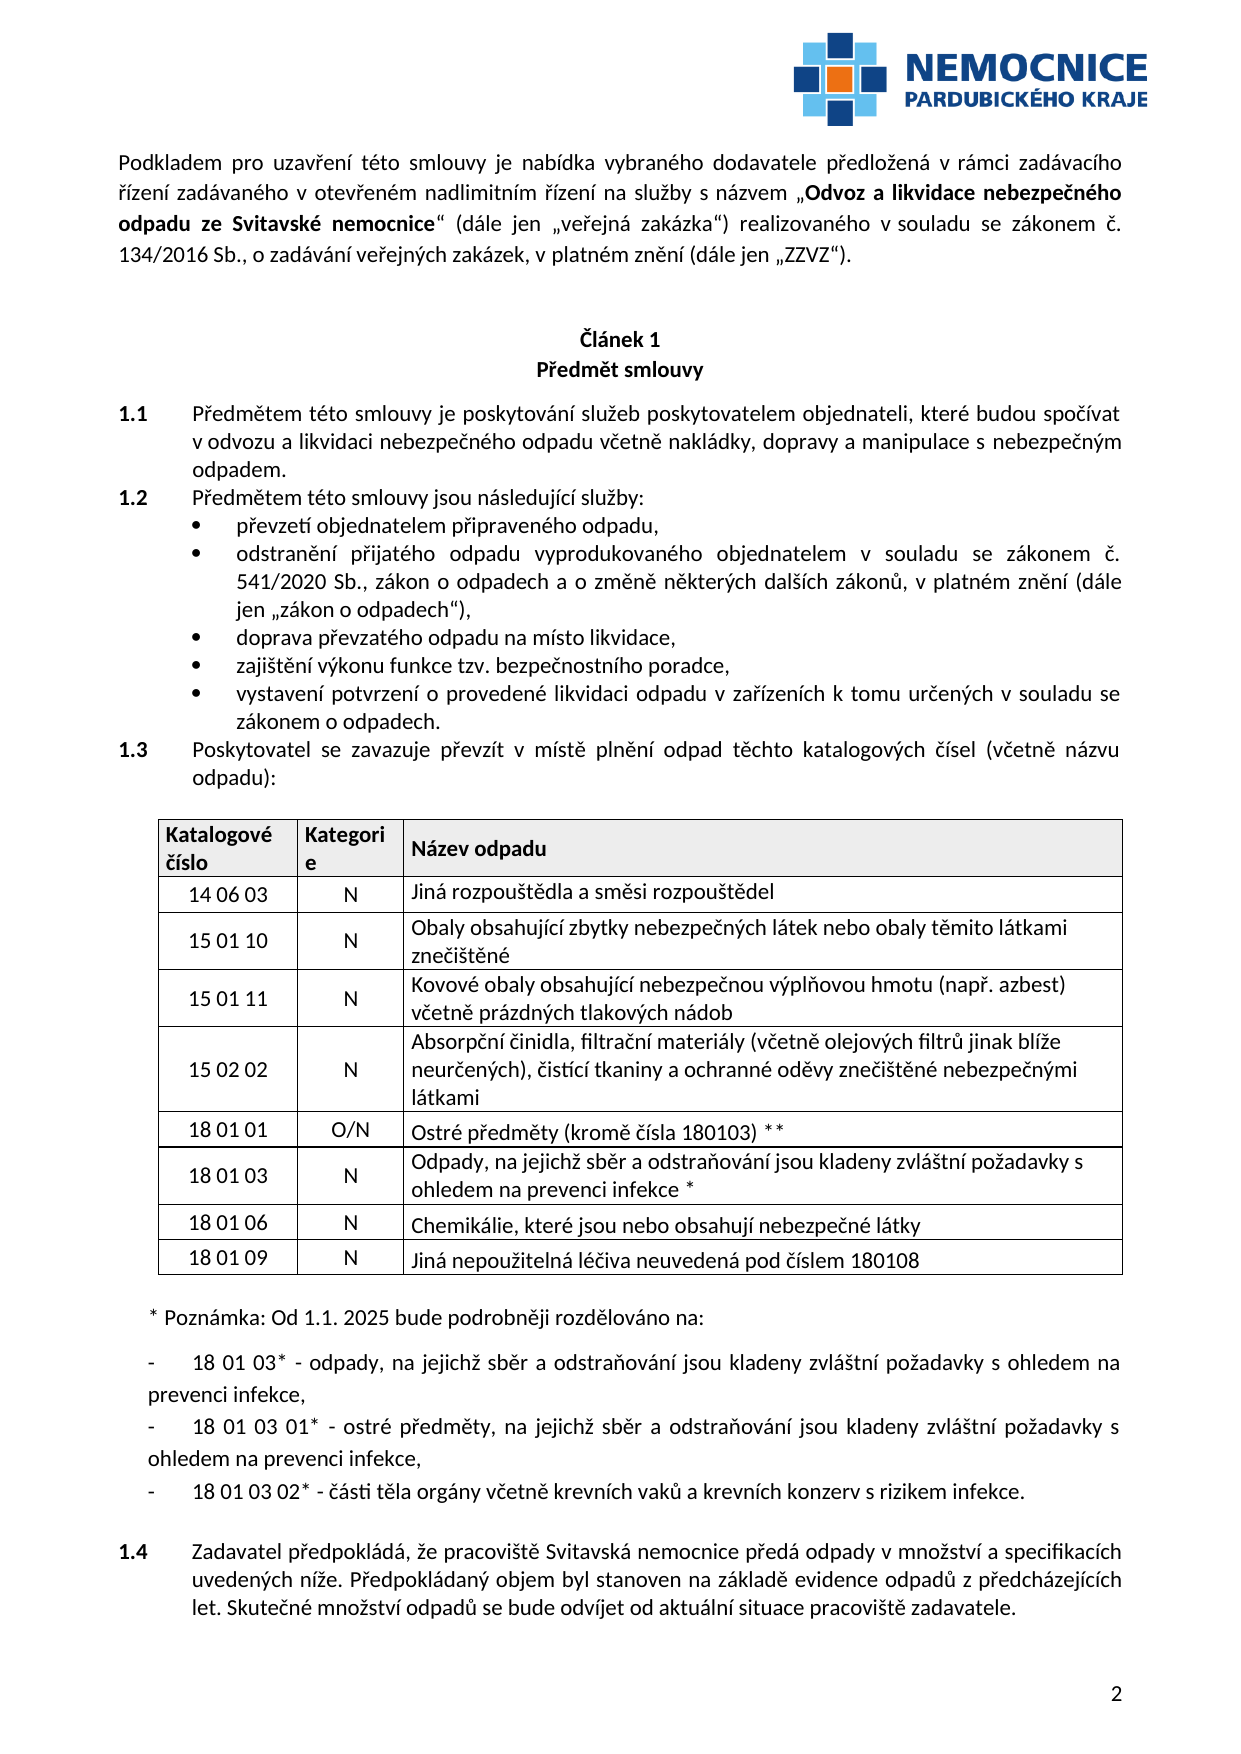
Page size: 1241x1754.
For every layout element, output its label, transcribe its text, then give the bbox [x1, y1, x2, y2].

list vystavení potvrzení o provedené likvidaci odpadu v zařízeních k tomu určených v souladu se zákonem o odpadech. [192, 679, 1122, 735]
text Podkladem pro uzavření této smlouvy je nabídka vybraného dodavatele předložená v rámci zadávacího řízení zadávaného v otevřeném nadlimitním řízení na služby s názvem „Odvoz a likvidace nebezpečného odpadu ze Svitavské nemocnice“ (dále jen „veřejná zakázka“) realizovaného v souladu se zákonem č. 134/2016 Sb., o zadávání veřejných zakázek, v platném znění (dále jen „ZZVZ“). [118, 148, 1122, 268]
table_cell 14 06 03 [159, 877, 297, 912]
table_cell N [298, 877, 403, 912]
table_cell N [298, 1240, 403, 1274]
subtitle Předmět smlouvy [118, 356, 1122, 384]
list odstranění přijatého odpadu vyprodukovaného objednatelem v souladu se zákonem č. 541/2020 Sb., zákon o odpadech a o změně některých dalších zákonů, v platném znění (dále jen „zákon o odpadech“), [192, 539, 1122, 623]
text 1.1 Předmětem této smlouvy je poskytování služeb poskytovatelem objednateli, které budou spočívat v odvozu a likvidaci nebezpečného odpadu včetně nakládky, dopravy a manipulace s nebezpečným odpadem. [118, 399, 1122, 483]
list doprava převzatého odpadu na místo likvidace, [192, 623, 1122, 651]
table_cell N [298, 913, 403, 969]
text - 18 01 03 01* - ostré předměty, na jejichž sběr a odstraňování jsou kladeny zvláštní požadavky s ohledem na prevenci infekce, [148, 1412, 1122, 1473]
text Článek 1 [118, 325, 1122, 353]
table_cell 15 01 10 [159, 913, 297, 969]
table_cell O/N [298, 1112, 403, 1146]
text - 18 01 03* - odpady, na jejichž sběr a odstraňování jsou kladeny zvláštní požadavky s ohledem na prevenci infekce, [148, 1348, 1122, 1408]
text 1.4 Zadavatel předpokládá, že pracoviště Svitavská nemocnice předá odpady v množství a specifikacích uvedených níže. Předpokládaný objem byl stanoven na základě evidence odpadů z předcházejících let. Skutečné množství odpadů se bude odvíjet od aktuální situace pracoviště zadavatele. [118, 1537, 1122, 1621]
table_header Název odpadu [404, 820, 1122, 876]
text * Poznámka: Od 1.1. 2025 bude podrobněji rozdělováno na: [148, 1303, 1122, 1331]
table_cell Absorpční činidla, filtrační materiály (včetně olejových filtrů jinak blíže neurčených), čistící tkaniny a ochranné oděvy znečištěné nebezpečnými látkami [404, 1027, 1122, 1111]
table_cell N [298, 970, 403, 1026]
table_cell Jiná nepoužitelná léčiva neuvedená pod číslem 180108 [404, 1240, 1122, 1274]
table_cell N [298, 1027, 403, 1111]
table_cell 18 01 09 [159, 1240, 297, 1274]
text 1.2 Předmětem této smlouvy jsou následující služby: [118, 483, 1122, 511]
table_cell 18 01 06 [159, 1205, 297, 1239]
table_cell N [298, 1205, 403, 1239]
list zajištění výkonu funkce tzv. bezpečnostního poradce, [192, 651, 1122, 679]
table_cell 18 01 03 [159, 1148, 297, 1203]
text 1.3 Poskytovatel se zavazuje převzít v místě plnění odpad těchto katalogových čísel (včetně názvu odpadu): [118, 735, 1122, 791]
table_cell Kovové obaly obsahující nebezpečnou výplňovou hmotu (např. azbest) včetně prázdných tlakových nádob [404, 970, 1122, 1026]
table_cell 15 01 11 [159, 970, 297, 1026]
table_cell 18 01 01 [159, 1112, 297, 1146]
table_cell Jiná rozpouštědla a směsi rozpouštědel [404, 877, 1122, 912]
text - 18 01 03 02* - části těla orgány včetně krevních vaků a krevních konzerv s rizikem infekce. [148, 1477, 1122, 1505]
table_cell Chemikálie, které jsou nebo obsahují nebezpečné látky [404, 1205, 1122, 1239]
table_cell Obaly obsahující zbytky nebezpečných látek nebo obaly těmito látkami znečištěné [404, 913, 1122, 969]
table_header Kategorie [298, 820, 403, 876]
table_cell Odpady, na jejichž sběr a odstraňování jsou kladeny zvláštní požadavky s ohledem na prevenci infekce * [404, 1148, 1122, 1203]
picture [792, 31, 1148, 127]
table_cell 15 02 02 [159, 1027, 297, 1111]
list převzetí objednatelem připraveného odpadu, [192, 511, 1122, 539]
table_cell Ostré předměty (kromě čísla 180103) ** [404, 1112, 1122, 1146]
table_cell N [298, 1148, 403, 1203]
table_header Katalogové číslo [159, 820, 297, 876]
